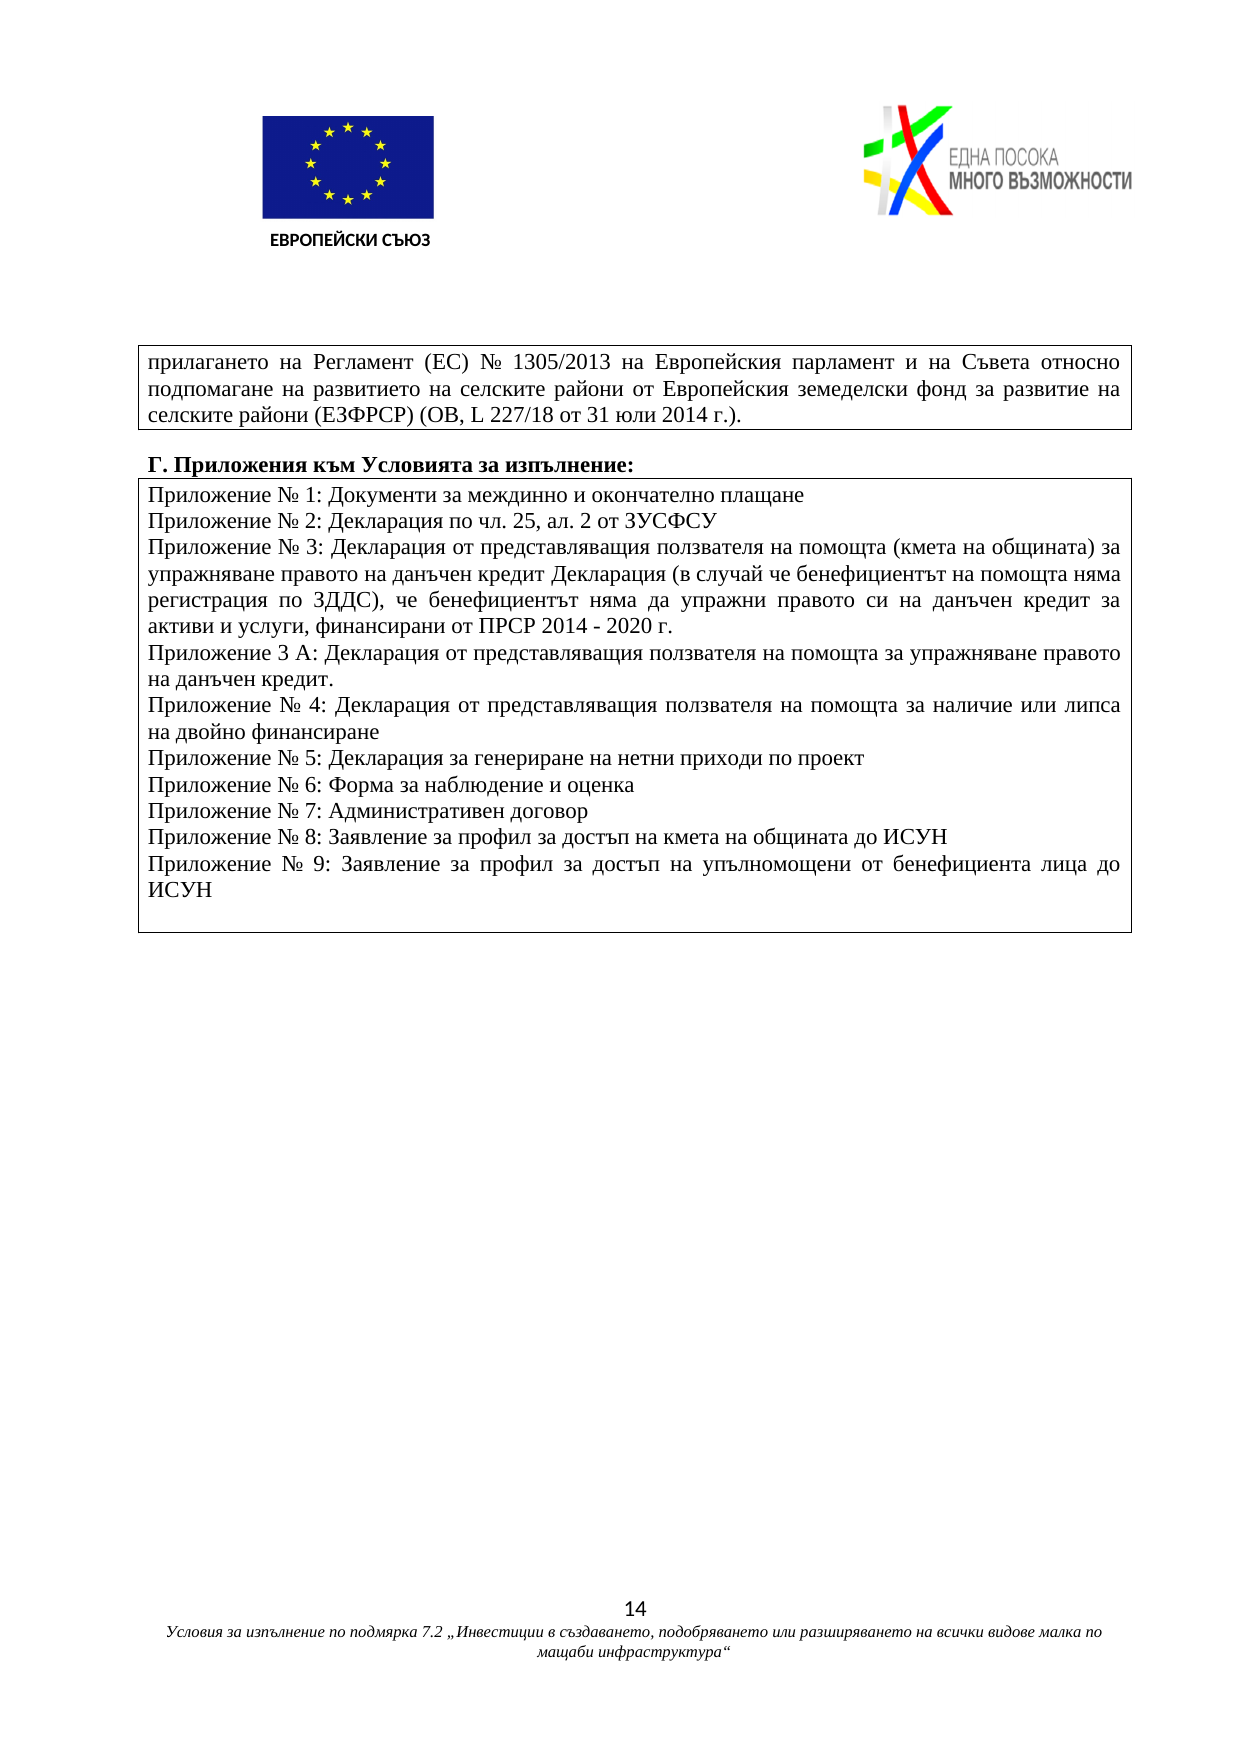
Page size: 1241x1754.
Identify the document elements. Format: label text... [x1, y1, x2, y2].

picture [856, 101, 1135, 218]
text Приложение № 7: Административен договор [148, 797, 1122, 823]
text Приложение № 3: Декларация от представляващия ползвателя на помощта (кмета на общината) за упражняване правото на данъчен кредит Декларация (в случай че бенефициентът на помощта няма регистрация по ЗДДС), че бенефициентът няма да упражни правото си на данъчен кредит за активи и услуги, финансирани от ПРСР 2014 - 2020 г. [148, 533, 1122, 639]
picture [259, 116, 437, 222]
text Приложение № 9: Заявление за профил за достъп на упълномощени от бенефициента лица до ИСУН [148, 850, 1122, 902]
text Приложение № 1: Документи за междинно и окончателно плащане [139, 479, 1131, 507]
text Приложение 3 А: Декларация от представляващия ползвателя на помощта за упражняване правото на данъчен кредит. [148, 639, 1122, 692]
text Приложение № 4: Декларация от представляващия ползвателя на помощта за наличие или липса на двойно финансиране [148, 692, 1122, 744]
text Г. Приложения към Условията за изпълнение: [148, 451, 1122, 478]
text Приложение № 5: Декларация за генериране на нетни приходи по проект [148, 744, 1122, 771]
text Приложение № 2: Декларация по чл. 25, ал. 2 от ЗУСФСУ [148, 507, 1122, 533]
text Приложение № 8: Заявление за профил за достъп на кмета на общината до ИСУН [148, 823, 1122, 850]
text Приложение № 6: Форма за наблюдение и оценка [148, 771, 1122, 797]
